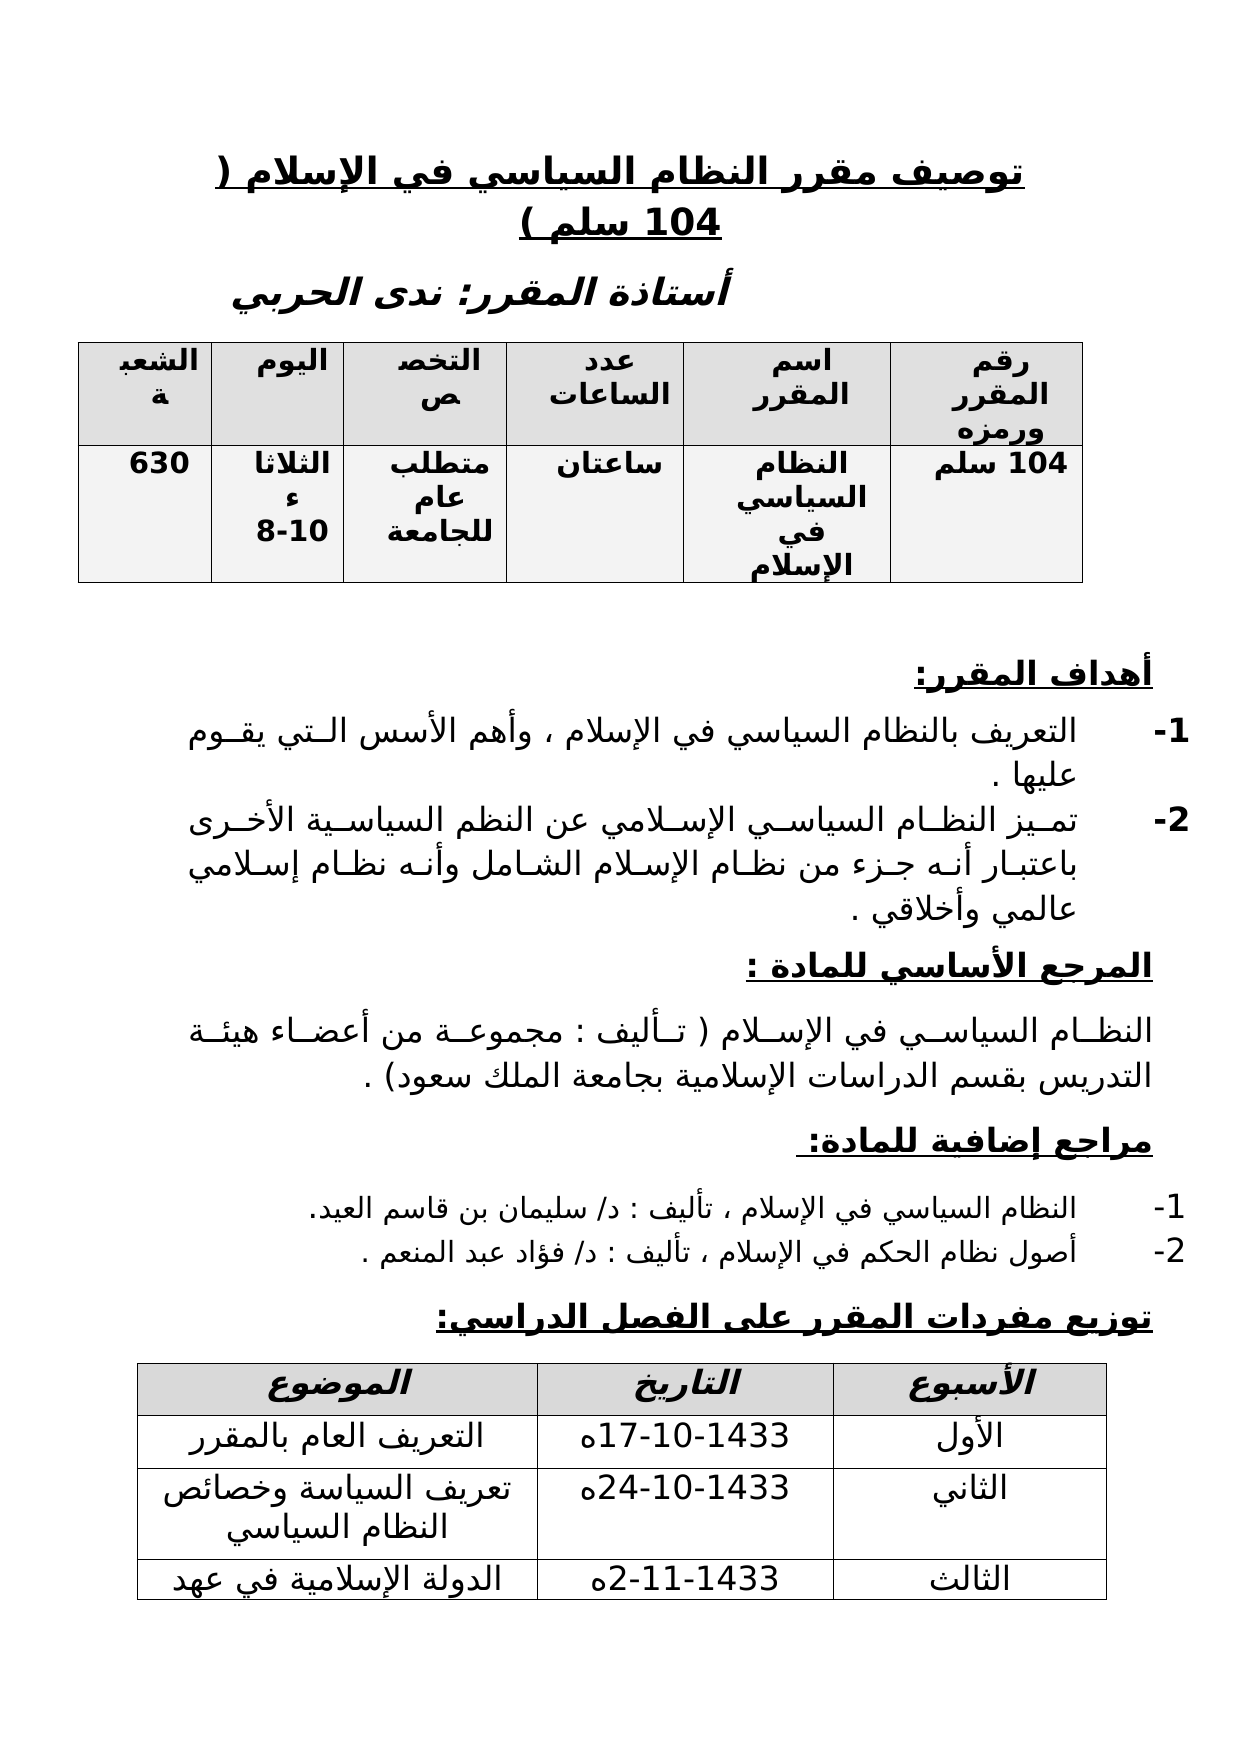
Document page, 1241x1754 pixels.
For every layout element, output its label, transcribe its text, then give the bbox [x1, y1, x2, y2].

list النظام السياسي في الإسلام ، تأليف : د/ سليمان بن قاسم العيد. [187, 1187, 1153, 1226]
table_cell الثالث [834, 1560, 1106, 1599]
text توزيع مفردات المقرر على الفصل الدراسي: [187, 1297, 1153, 1336]
table_cell النظام السياسي في الإسلام [684, 446, 890, 582]
table_header التخصص [344, 343, 506, 445]
table_header رقم المقرر ورمزه [891, 343, 1082, 445]
text توصيف مقرر النظام السياسي في الإسلام ( 104 سلم ) [187, 150, 1053, 244]
table_cell الأول [834, 1416, 1106, 1467]
text النظام السياسي في الإسلام ( تأليف : مجموعة من أعضاء هيئة التدريس بقسم الدراسات الإسلامية بجامعة الملك سعود) . [187, 1012, 1153, 1095]
table_cell الثلاثاء 8-10 [212, 446, 343, 582]
list تميز النظام السياسي الإسلامي عن النظم السياسية الأخرى باعتبار أنه جزء من نظام الإسلام الشامل وأنه نظام إسلامي عالمي وأخلاقي . [187, 800, 1153, 928]
table_header عدد الساعات [507, 343, 683, 445]
table_cell 17-10-1433ه [538, 1416, 833, 1467]
text أستاذة المقرر: ندى الحربي [187, 271, 728, 315]
list التعريف بالنظام السياسي في الإسلام ، وأهم الأسس التي يقوم عليها . [187, 711, 1153, 794]
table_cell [138, 1560, 537, 1599]
table_cell تعريف السياسة وخصائص النظام السياسي [138, 1469, 537, 1559]
text أهداف المقرر: [187, 654, 1153, 693]
table_header التاريخ [538, 1364, 833, 1415]
table_cell الثاني [834, 1469, 1106, 1559]
table_cell متطلب عام للجامعة [344, 446, 506, 582]
table_header اسم المقرر [684, 343, 890, 445]
table_cell 630 [79, 446, 211, 582]
list أصول نظام الحكم في الإسلام ، تأليف : د/ فؤاد عبد المنعم . [187, 1232, 1153, 1271]
table_header الأسبوع [834, 1364, 1106, 1415]
table_header اليوم [212, 343, 343, 445]
table_cell 104 سلم [891, 446, 1082, 582]
table_cell التعريف العام بالمقرر [138, 1416, 537, 1467]
text مراجع إضافية للمادة: [187, 1122, 1153, 1161]
text المرجع الأساسي للمادة : [187, 946, 1153, 985]
table_cell 24-10-1433ه [538, 1469, 833, 1559]
table_cell ساعتان [507, 446, 683, 582]
table_cell 2-11-1433ه [538, 1560, 833, 1599]
table_header الموضوع [138, 1364, 537, 1415]
table_header الشعبة [79, 343, 211, 445]
